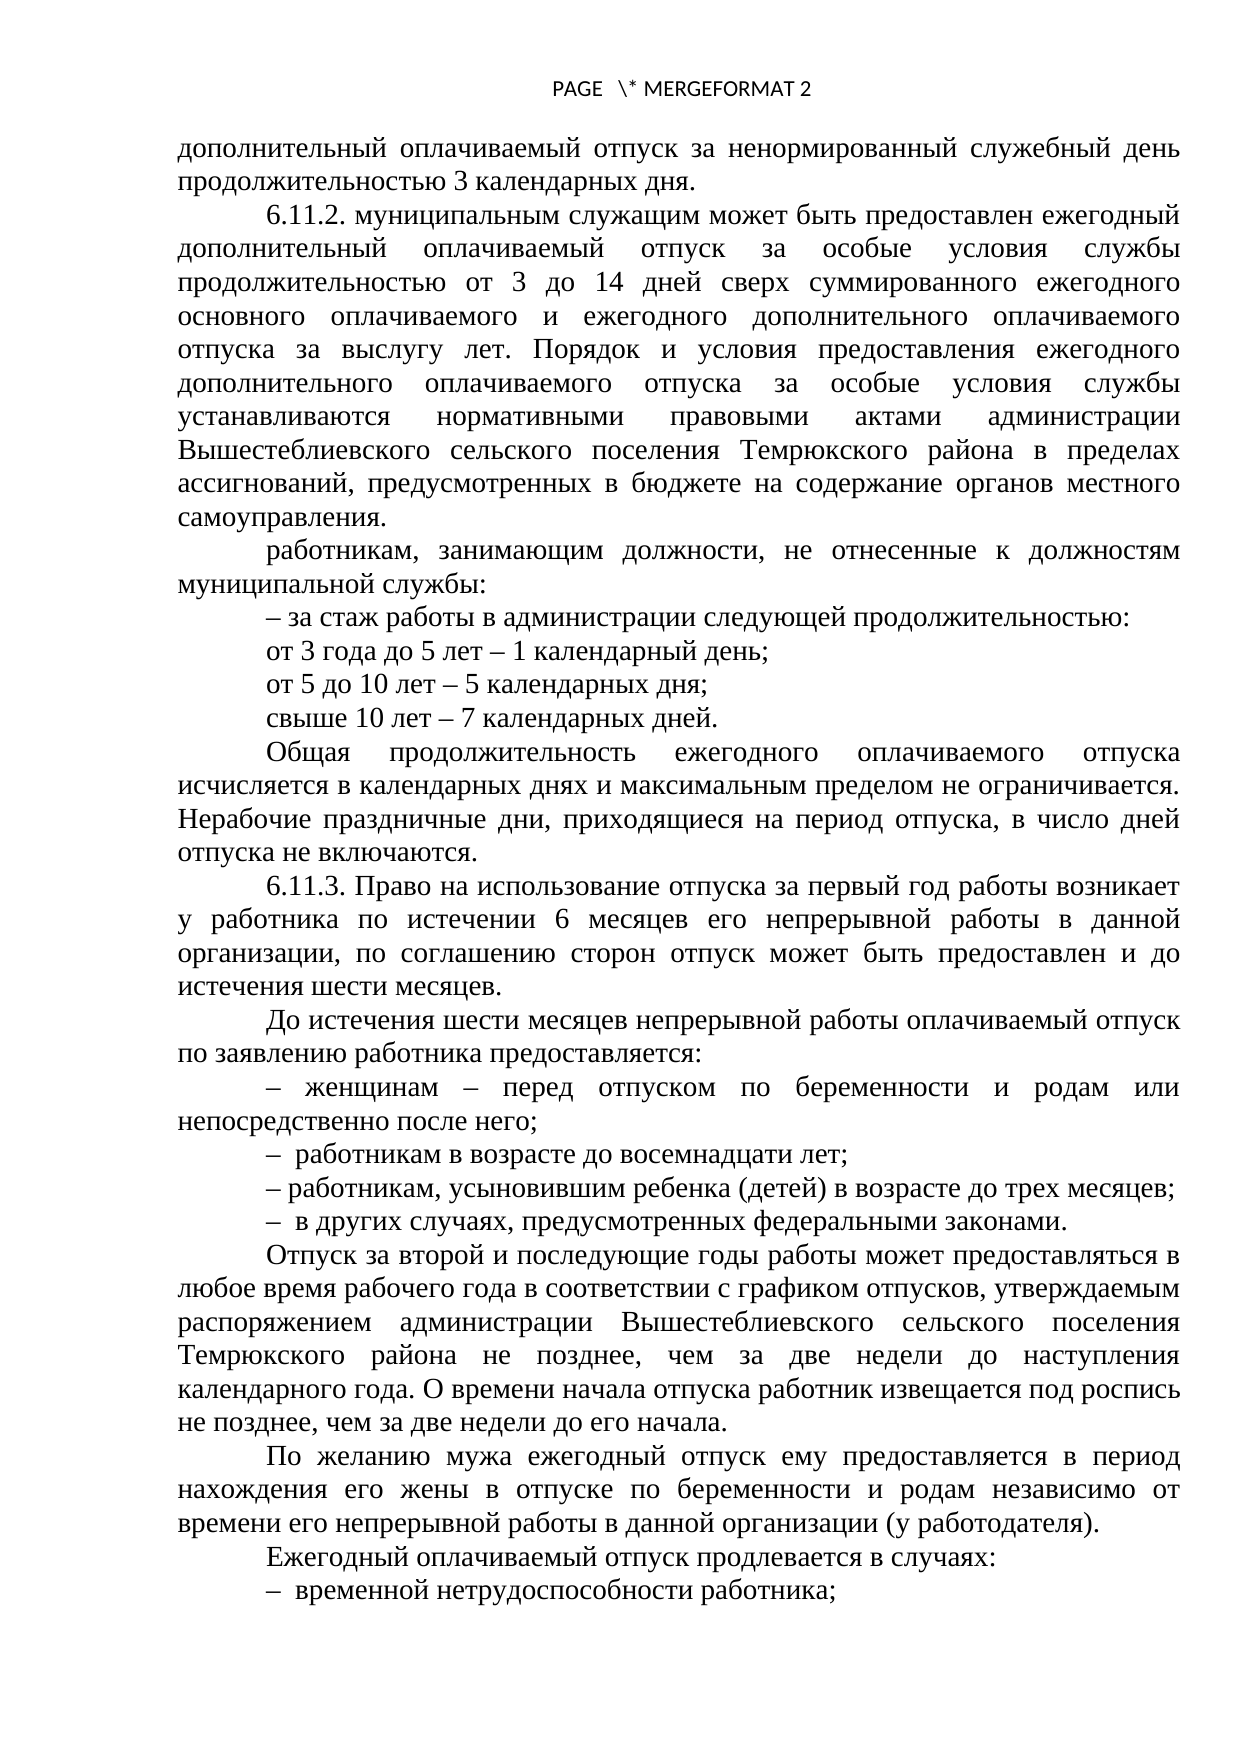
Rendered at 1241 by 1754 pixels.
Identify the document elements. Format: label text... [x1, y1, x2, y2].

text Ежегодный оплачиваемый отпуск продлевается в случаях: [177, 1539, 1181, 1572]
text Общая продолжительность ежегодного оплачиваемого отпуска исчисляется в календарных днях и максимальным пределом не ограничивается. Нерабочие праздничные дни, приходящиеся на период отпуска, в число дней отпуска не включаются. [177, 734, 1181, 868]
text 6.11.3. Право на использование отпуска за первый год работы возникает у работника по истечении 6 месяцев его непрерывной работы в данной организации, по соглашению сторон отпуск может быть предоставлен и до истечения шести месяцев. [177, 868, 1181, 1002]
text – временной нетрудоспособности работника; [177, 1572, 1181, 1606]
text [177, 130, 1181, 197]
text от 5 до 10 лет – 5 календарных дня; [177, 667, 1181, 700]
text – женщинам – перед отпуском по беременности и родам или непосредственно после него; [177, 1069, 1181, 1136]
text от 3 года до 5 лет – 1 календарный день; [177, 633, 1181, 667]
text – работникам, усыновившим ребенка (детей) в возрасте до трех месяцев; [177, 1170, 1181, 1203]
text До истечения шести месяцев непрерывной работы оплачиваемый отпуск по заявлению работника предоставляется: [177, 1002, 1181, 1069]
text Отпуск за второй и последующие годы работы может предоставляться в любое время рабочего года в соответствии с графиком отпусков, утверждаемым распоряжением администрации Вышестеблиевского сельского поселения Темрюкского района не позднее, чем за две недели до наступления календарного года. О времени начала отпуска работник извещается под роспись не позднее, чем за две недели до его начала. [177, 1237, 1181, 1438]
text 6.11.2. муниципальным служащим может быть предоставлен ежегодный дополнительный оплачиваемый отпуск за особые условия службы продолжительностью от 3 до 14 дней сверх суммированного ежегодного основного оплачиваемого и ежегодного дополнительного оплачиваемого отпуска за выслугу лет. Порядок и условия предоставления ежегодного дополнительного оплачиваемого отпуска за особые условия службы устанавливаются нормативными правовыми актами администрации Вышестеблиевского сельского поселения Темрюкского района в пределах ассигнований, предусмотренных в бюджете на содержание органов местного самоуправления. [177, 197, 1181, 532]
text – за стаж работы в администрации следующей продолжительностью: [177, 599, 1181, 633]
text – работникам в возрасте до восемнадцати лет; [177, 1136, 1181, 1170]
text работникам, занимающим должности, не отнесенные к должностям муниципальной службы: [177, 532, 1181, 599]
text – в других случаях, предусмотренных федеральными законами. [177, 1203, 1181, 1237]
text свыше 10 лет – 7 календарных дней. [177, 700, 1181, 734]
text По желанию мужа ежегодный отпуск ему предоставляется в период нахождения его жены в отпуске по беременности и родам независимо от времени его непрерывной работы в данной организации (у работодателя). [177, 1438, 1181, 1539]
